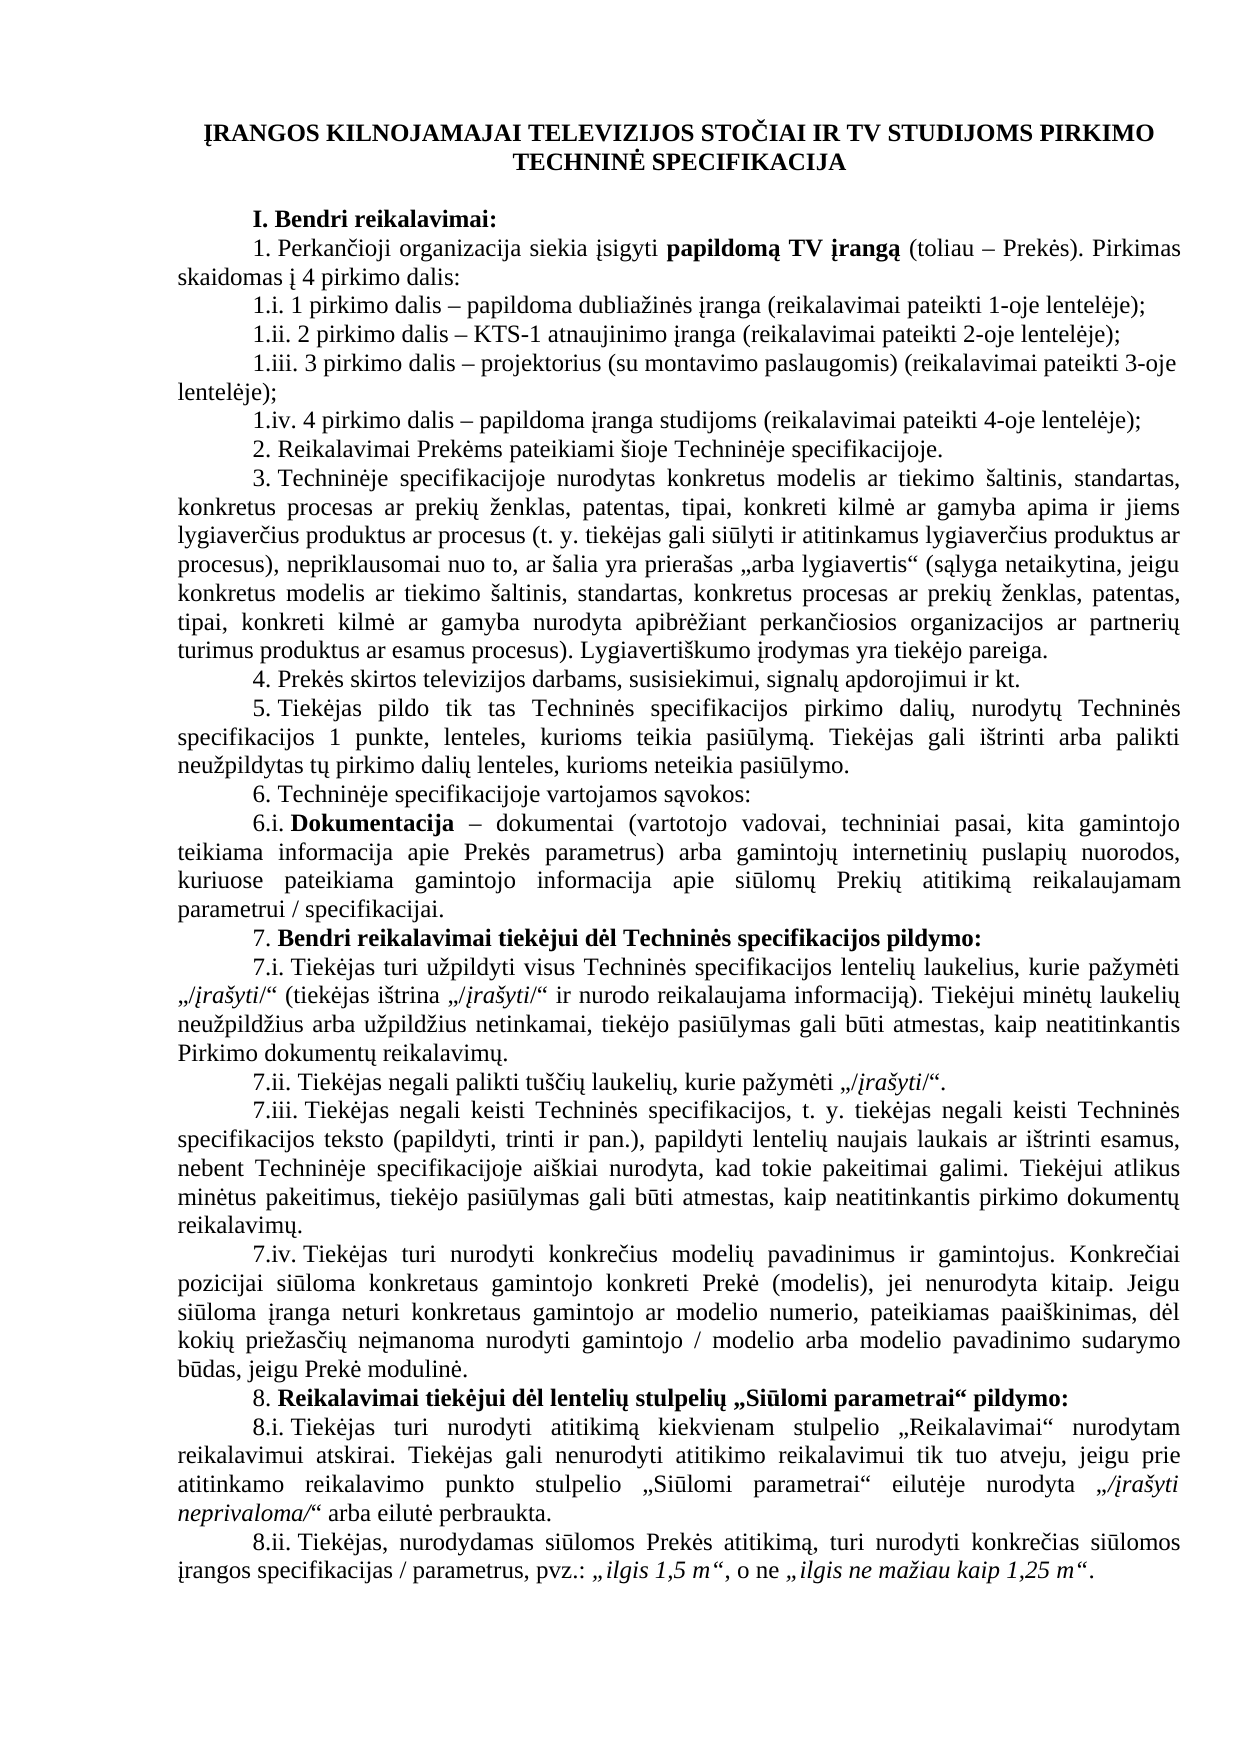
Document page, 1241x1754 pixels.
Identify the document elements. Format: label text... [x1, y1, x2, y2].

list Tiekėjas turi nurodyti konkrečius modelių pavadinimus ir gamintojus. Konkrečiai pozicijai siūloma konkretaus gamintojo konkreti Prekė (modelis), jei nenurodyta kitaip. Jeigu siūloma įranga neturi konkretaus gamintojo ar modelio numerio, pateikiamas paaiškinimas, dėl kokių priežasčių neįmanoma nurodyti gamintojo / modelio arba modelio pavadinimo sudarymo būdas, jeigu Prekė modulinė. [177, 1239, 1181, 1383]
list Tiekėjas, nurodydamas siūlomos Prekės atitikimą, turi nurodyti konkrečias siūlomos įrangos specifikacijas / parametrus, pvz.: „ilgis 1,5 m“, o ne „ilgis ne mažiau kaip 1,25 m“. [177, 1527, 1181, 1584]
list Tiekėjas turi užpildyti visus Techninės specifikacijos lentelių laukelius, kurie pažymėti „/įrašyti/“ (tiekėjas ištrina „/įrašyti/“ ir nurodo reikalaujama informaciją). Tiekėjui minėtų laukelių neužpildžius arba užpildžius netinkamai, tiekėjo pasiūlymas gali būti atmestas, kaip neatitinkantis Pirkimo dokumentų reikalavimų. [177, 952, 1181, 1067]
list Prekės skirtos televizijos darbams, susisiekimui, signalų apdorojimui ir kt. [177, 664, 1181, 693]
list Perkančioji organizacija siekia įsigyti papildomą TV įrangą (toliau – Prekės). Pirkimas skaidomas į 4 pirkimo dalis: [177, 233, 1181, 291]
list Techninėje specifikacijoje nurodytas konkretus modelis ar tiekimo šaltinis, standartas, konkretus procesas ar prekių ženklas, patentas, tipai, konkreti kilmė ar gamyba apima ir jiems lygiaverčius produktus ar procesus (t. y. tiekėjas gali siūlyti ir atitinkamus lygiaverčius produktus ar procesus), nepriklausomai nuo to, ar šalia yra prierašas „arba lygiavertis“ (sąlyga netaikytina, jeigu konkretus modelis ar tiekimo šaltinis, standartas, konkretus procesas ar prekių ženklas, patentas, tipai, konkreti kilmė ar gamyba nurodyta apibrėžiant perkančiosios organizacijos ar partnerių turimus produktus ar esamus procesus). Lygiavertiškumo įrodymas yra tiekėjo pareiga. [177, 463, 1181, 664]
list Bendri reikalavimai tiekėjui dėl Techninės specifikacijos pildymo: [177, 923, 1181, 952]
list 2 pirkimo dalis – KTS-1 atnaujinimo įranga (reikalavimai pateikti 2-oje lentelėje); [177, 319, 1181, 348]
list Tiekėjas negali keisti Techninės specifikacijos, t. y. tiekėjas negali keisti Techninės specifikacijos teksto (papildyti, trinti ir pan.), papildyti lentelių naujais laukais ar ištrinti esamus, nebent Techninėje specifikacijoje aiškiai nurodyta, kad tokie pakeitimai galimi. Tiekėjui atlikus minėtus pakeitimus, tiekėjo pasiūlymas gali būti atmestas, kaip neatitinkantis pirkimo dokumentų reikalavimų. [177, 1096, 1181, 1239]
text ĮRANGOS KILNOJAMAJAI TELEVIZIJOS STOČIAI IR TV STUDIJOMS PIRKIMO [177, 118, 1181, 147]
list 1 pirkimo dalis – papildoma dubliažinės įranga (reikalavimai pateikti 1-oje lentelėje); [177, 291, 1181, 319]
list 4 pirkimo dalis – papildoma įranga studijoms (reikalavimai pateikti 4-oje lentelėje); [177, 406, 1181, 434]
list Dokumentacija – dokumentai (vartotojo vadovai, techniniai pasai, kita gamintojo teikiama informacija apie Prekės parametrus) arba gamintojų internetinių puslapių nuorodos, kuriuose pateikiama gamintojo informacija apie siūlomų Prekių atitikimą reikalaujamam parametrui / specifikacijai. [177, 808, 1181, 923]
list Bendri reikalavimai: [177, 204, 1181, 233]
list Reikalavimai tiekėjui dėl lentelių stulpelių „Siūlomi parametrai“ pildymo: [177, 1383, 1181, 1412]
list 3 pirkimo dalis – projektorius (su montavimo paslaugomis) (reikalavimai pateikti 3-oje lentelėje); [177, 348, 1181, 406]
list Reikalavimai Prekėms pateikiami šioje Techninėje specifikacijoje. [177, 434, 1181, 463]
list Tiekėjas negali palikti tuščių laukelių, kurie pažymėti „/įrašyti/“. [177, 1067, 1181, 1096]
list Tiekėjas pildo tik tas Techninės specifikacijos pirkimo dalių, nurodytų Techninės specifikacijos 1 punkte, lenteles, kurioms teikia pasiūlymą. Tiekėjas gali ištrinti arba palikti neužpildytas tų pirkimo dalių lenteles, kurioms neteikia pasiūlymo. [177, 693, 1181, 779]
text TECHNINĖ SPECIFIKACIJA [177, 147, 1181, 176]
list Techninėje specifikacijoje vartojamos sąvokos: [177, 779, 1181, 808]
list Tiekėjas turi nurodyti atitikimą kiekvienam stulpelio „Reikalavimai“ nurodytam reikalavimui atskirai. Tiekėjas gali nenurodyti atitikimo reikalavimui tik tuo atveju, jeigu prie atitinkamo reikalavimo punkto stulpelio „Siūlomi parametrai“ eilutėje nurodyta „/įrašyti neprivaloma/“ arba eilutė perbraukta. [177, 1412, 1181, 1527]
